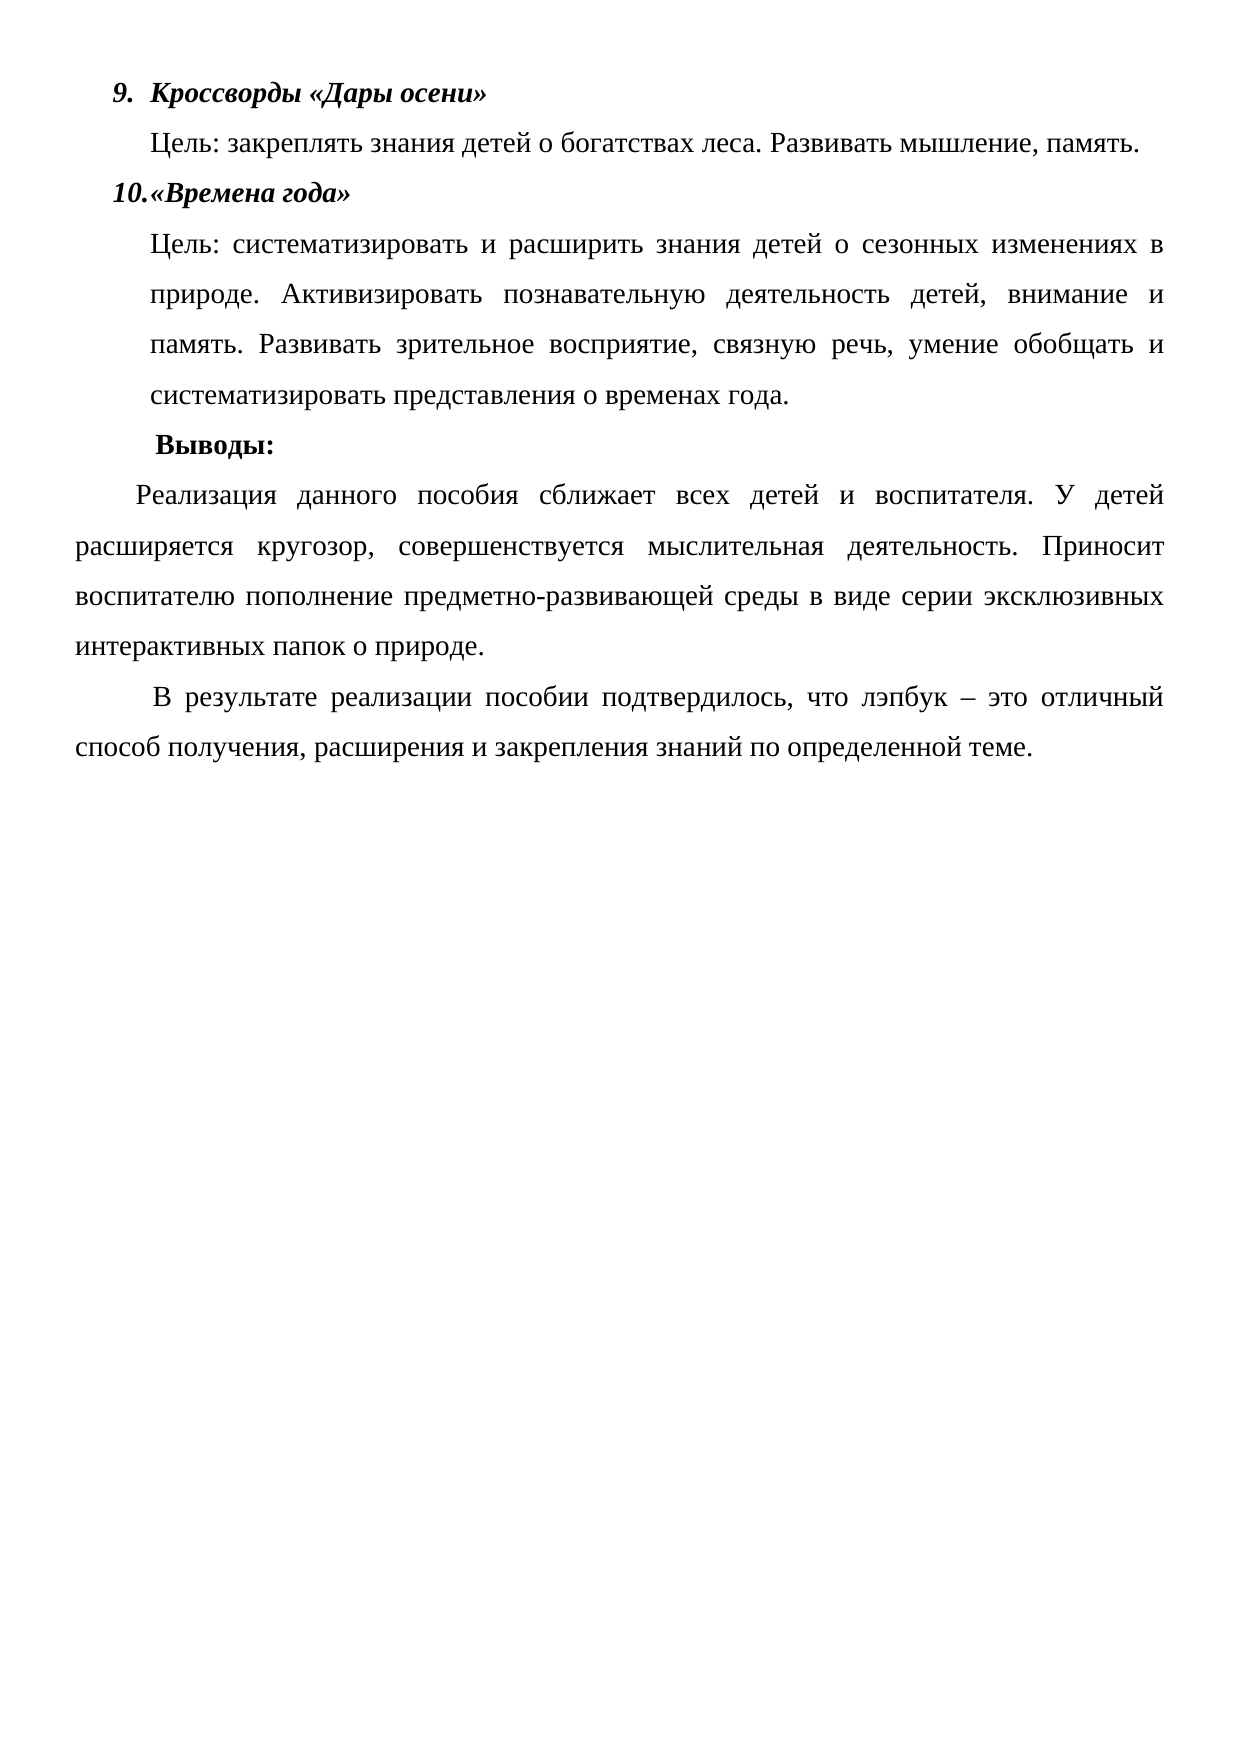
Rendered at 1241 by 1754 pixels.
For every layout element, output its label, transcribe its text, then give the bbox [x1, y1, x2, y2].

list Цель: систематизировать и расширить знания детей о сезонных изменениях в природе. Активизировать познавательную деятельность детей, внимание и память. Развивать зрительное восприятие, связную речь, умение обобщать и систематизировать представления о временах года. [150, 226, 1165, 410]
text В результате реализации пособии подтвердилось, что лэпбук – это отличный способ получения, расширения и закрепления знаний по определенной теме. [75, 679, 1165, 763]
text Выводы: [75, 427, 1165, 461]
list «Времена года» [112, 176, 1165, 209]
list Цель: закреплять знания детей о богатствах леса. Развивать мышление, память. [150, 125, 1165, 159]
text Реализация данного пособия сближает всех детей и воспитателя. У детей расширяется кругозор, совершенствуется мыслительная деятельность. Приносит воспитателю пополнение предметно-развивающей среды в виде серии эксклюзивных интерактивных папок о природе. [75, 477, 1165, 662]
list Кроссворды «Дары осени» [112, 75, 1165, 108]
